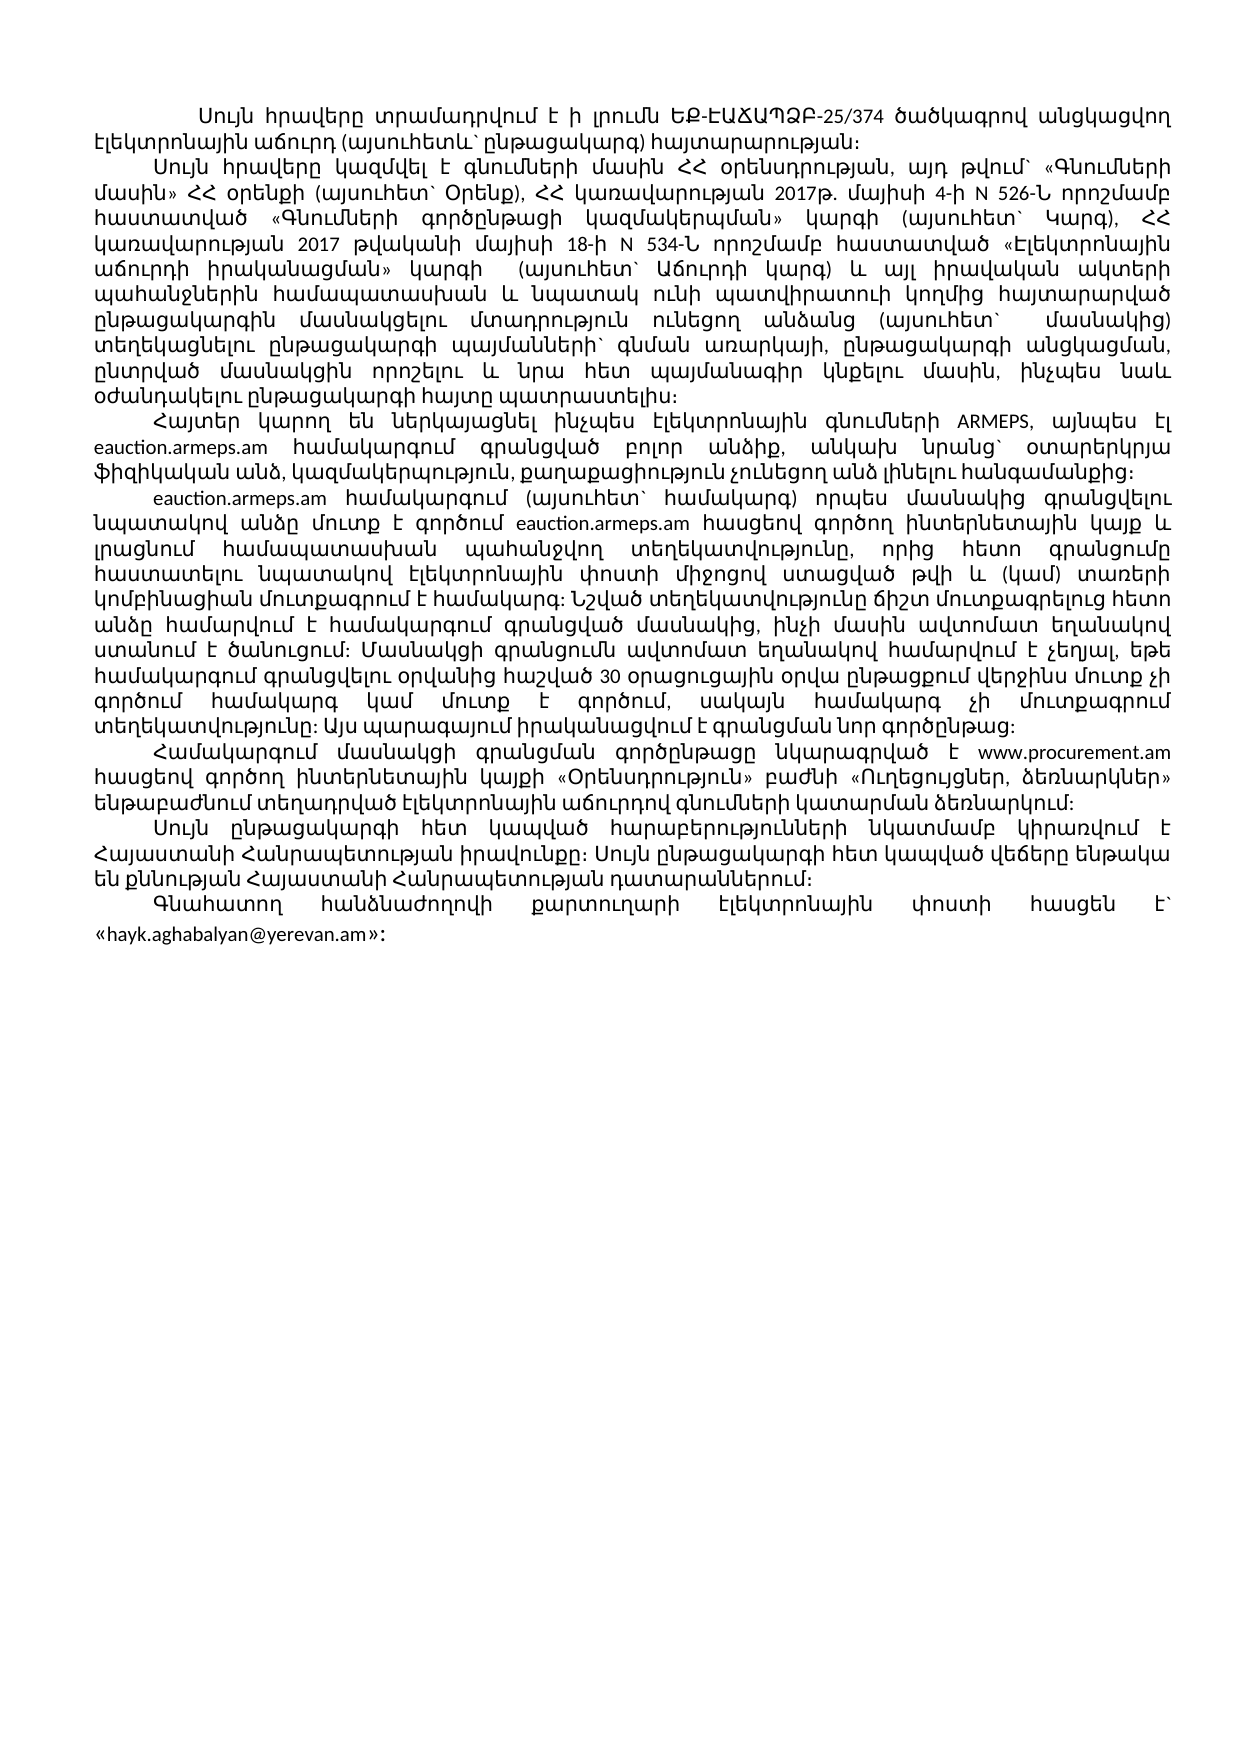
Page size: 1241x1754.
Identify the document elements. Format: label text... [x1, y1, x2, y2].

text Գնահատող հանձնաժողովի քարտուղարի էլեկտրոնային փոստի հասցեն է` «hayk.aghabalyan@yerevan.am»: [94, 892, 1171, 948]
text Համակարգում մասնակցի գրանցման գործընթացը նկարագրված է www.procurement.am հասցեով գործող ինտերնետային կայքի «Օրենսդրություն» բաժնի «Ուղեցույցներ, ձեռնարկներ» ենթաբաժնում տեղադրված էլեկտրոնային աճուրդով գնումների կատարման ձեռնարկում: [94, 739, 1171, 815]
text Սույն հրավերը կազմվել է գնումների մասին ՀՀ օրենսդրության, այդ թվում` «Գնումների մասին» ՀՀ օրենքի (այսուհետ` Օրենք), ՀՀ կառավարության 2017թ. մայիսի 4-ի N 526-Ն որոշմամբ հաստատված «Գնումների գործընթացի կազմակերպման» կարգի (այսուհետ` Կարգ), ՀՀ կառավարության 2017 թվականի մայիսի 18-ի N 534-Ն որոշմամբ հաստատված «Էլեկտրոնային աճուրդի իրականացման» կարգի (այսուհետ` Աճուրդի կարգ) և այլ իրավական ակտերի պահանջներին համապատասխան և նպատակ ունի պատվիրատուի կողմից հայտարարված ընթացակարգին մասնակցելու մտադրություն ունեցող անձանց (այսուհետ` մասնակից) տեղեկացնելու ընթացակարգի պայմանների` գնման առարկայի, ընթացակարգի անցկացման, ընտրված մասնակցին որոշելու և նրա հետ պայմանագիր կնքելու մասին, ինչպես նաև օժանդակելու ընթացակարգի հայտը պատրաստելիս։ [94, 154, 1171, 409]
text eauction.armeps.am համակարգում (այսուհետ` համակարգ) որպես մասնակից գրանցվելու նպատակով անձը մուտք է գործում eauction.armeps.am հասցեով գործող ինտերնետային կայք և լրացնում համապատասխան պահանջվող տեղեկատվությունը, որից հետո գրանցումը հաստատելու նպատակով էլեկտրոնային փոստի միջոցով ստացված թվի և (կամ) տառերի կոմբինացիան մուտքագրում է համակարգ: Նշված տեղեկատվությունը ճիշտ մուտքագրելուց հետո անձը համարվում է համակարգում գրանցված մասնակից, ինչի մասին ավտոմատ եղանակով ստանում է ծանուցում: Մասնակցի գրանցումն ավտոմատ եղանակով համարվում է չեղյալ, եթե համակարգում գրանցվելու օրվանից հաշված 30 օրացուցային օրվա ընթացքում վերջինս մուտք չի գործում համակարգ կամ մուտք է գործում, սակայն համակարգ չի մուտքագրում տեղեկատվությունը: Այս պարագայում իրականացվում է գրանցման նոր գործընթաց: [94, 485, 1171, 739]
text Սույն ընթացակարգի հետ կապված հարաբերությունների նկատմամբ կիրառվում է Հայաստանի Հանրապետության իրավունքը։ Սույն ընթացակարգի հետ կապված վեճերը ենթակա են քննության Հայաստանի Հանրապետության դատարաններում։ [94, 815, 1171, 892]
text Հայտեր կարող են ներկայացնել ինչպես էլեկտրոնային գնումների ARMEPS, այնպես էլ eauction.armeps.am համակարգում գրանցված բոլոր անձիք, անկախ նրանց` օտարերկրյա ֆիզիկական անձ, կազմակերպություն, քաղաքացիություն չունեցող անձ լինելու հանգամանքից։ [94, 409, 1171, 485]
text Սույն հրավերը տրամադրվում է ի լրումն ԵՔ-ԷԱՃԱՊՁԲ-25/374 ծածկագրով անցկացվող էլեկտրոնային աճուրդ (այսուհետև` ընթացակարգ) հայտարարության։ [94, 104, 1171, 154]
